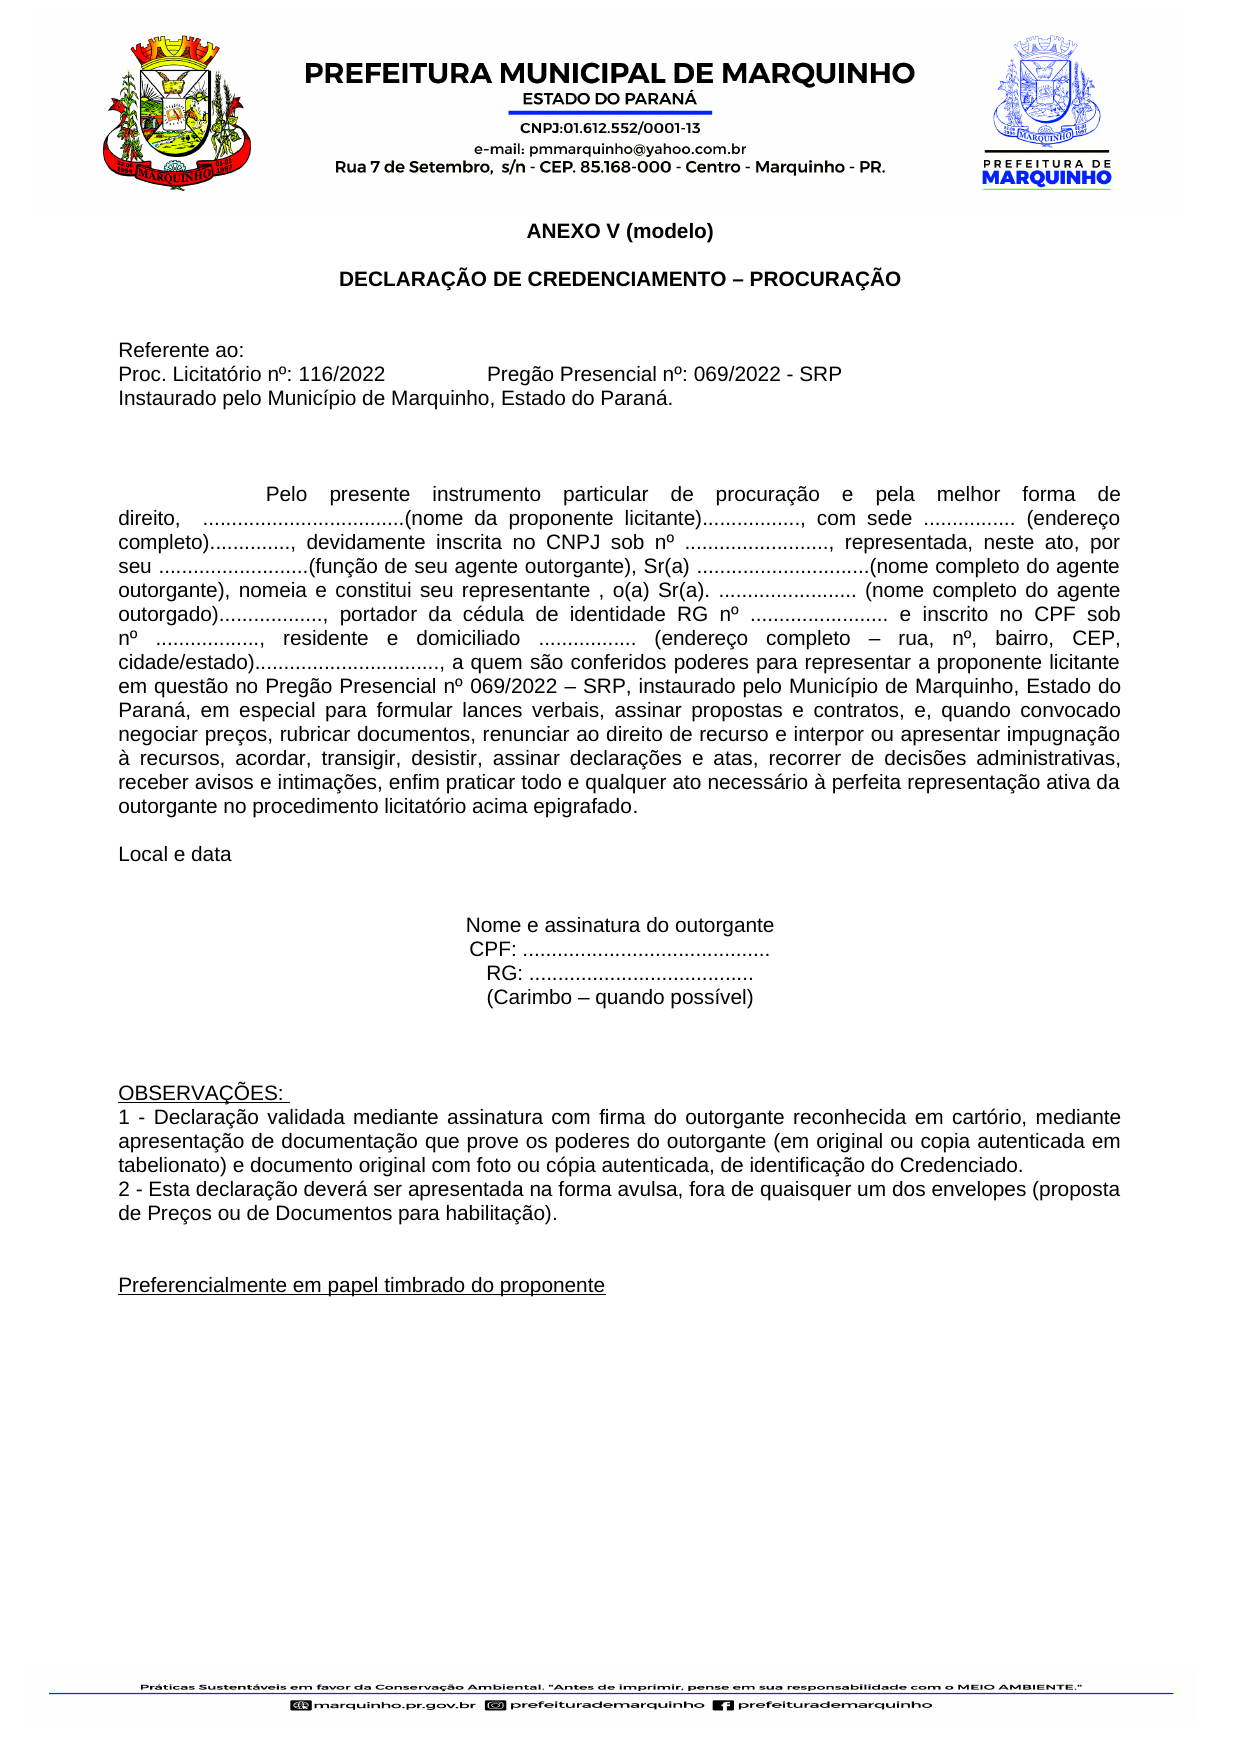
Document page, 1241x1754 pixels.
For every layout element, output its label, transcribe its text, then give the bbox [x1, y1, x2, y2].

text OBSERVAÇÕES: [118, 1081, 1122, 1105]
text (Carimbo – quando possível) [118, 985, 1122, 1009]
text 1 - Declaração validada mediante assinatura com firma do outorgante reconhecida em cartório, mediante apresentação de documentação que prove os poderes do outorgante (em original ou copia autenticada em tabelionato) e documento original com foto ou cópia autenticada, de identificação do Credenciado. [118, 1105, 1122, 1177]
picture [25, 1666, 1197, 1727]
text DECLARAÇÃO DE CREDENCIAMENTO – PROCURAÇÃO [118, 266, 1122, 290]
text ANEXO V (modelo) [118, 218, 1122, 242]
picture [34, 6, 1185, 216]
text Pelo presente instrumento particular de procuração e pela melhor forma de direito, ...................................(nome da proponente licitante)................., com sede ................ (endereço completo).............., devidamente inscrita no CNPJ sob nº ........................., representada, neste ato, por seu ..........................(função de seu agente outorgante), Sr(a) ..............................(nome completo do agente outorgante), nomeia e constitui seu representante , o(a) Sr(a). ........................ (nome completo do agente outorgado).................., portador da cédula de identidade RG nº ........................ e inscrito no CPF sob nº .................., residente e domiciliado ................. (endereço completo – rua, nº, bairro, CEP, cidade/estado)................................, a quem são conferidos poderes para representar a proponente licitante em questão no Pregão Presencial nº 069/2022 – SRP, instaurado pelo Município de Marquinho, Estado do Paraná, em especial para formular lances verbais, assinar propostas e contratos, e, quando convocado negociar preços, rubricar documentos, renunciar ao direito de recurso e interpor ou apresentar impugnação à recursos, acordar, transigir, desistir, assinar declarações e atas, recorrer de decisões administrativas, receber avisos e intimações, enfim praticar todo e qualquer ato necessário à perfeita representação ativa da outorgante no procedimento licitatório acima epigrafado. [118, 482, 1122, 817]
text Instaurado pelo Município de Marquinho, Estado do Paraná. [118, 386, 1122, 410]
text RG: ....................................... [118, 961, 1122, 985]
text 2 - Esta declaração deverá ser apresentada na forma avulsa, fora de quaisquer um dos envelopes (proposta de Preços ou de Documentos para habilitação). [118, 1177, 1122, 1225]
text Proc. Licitatório nº: 116/2022 Pregão Presencial nº: 069/2022 - SRP [118, 362, 1122, 386]
text Local e data [118, 841, 1122, 865]
text Referente ao: [118, 338, 1122, 362]
text Preferencialmente em papel timbrado do proponente [118, 1273, 1122, 1297]
text Nome e assinatura do outorgante [118, 913, 1122, 937]
text CPF: ........................................... [118, 937, 1122, 961]
